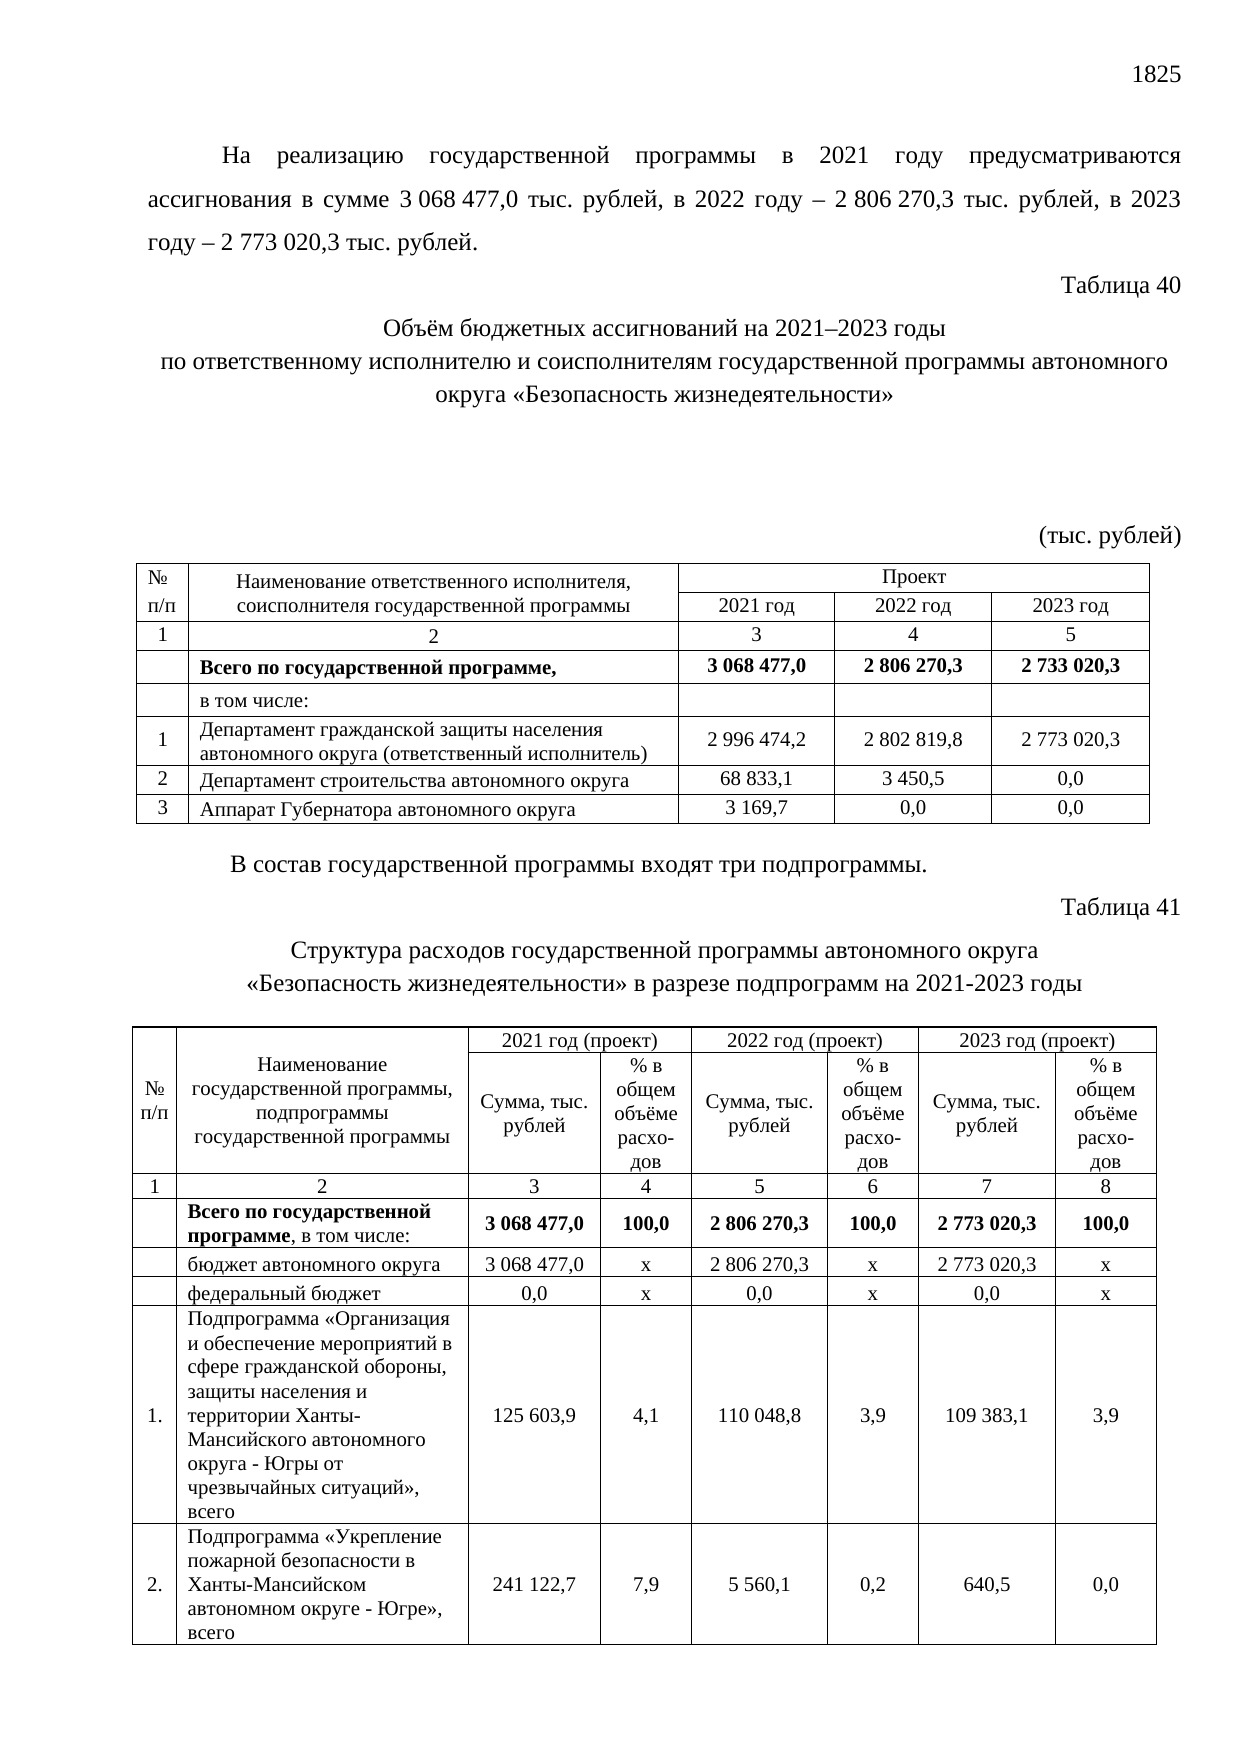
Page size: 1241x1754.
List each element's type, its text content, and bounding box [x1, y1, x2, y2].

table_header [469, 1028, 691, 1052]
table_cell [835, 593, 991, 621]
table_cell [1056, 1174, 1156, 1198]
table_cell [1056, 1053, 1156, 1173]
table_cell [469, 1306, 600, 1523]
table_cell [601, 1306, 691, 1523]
text «Безопасность жизнедеятельности» в разрезе подпрограмм на 2021-2023 годы [148, 968, 1181, 997]
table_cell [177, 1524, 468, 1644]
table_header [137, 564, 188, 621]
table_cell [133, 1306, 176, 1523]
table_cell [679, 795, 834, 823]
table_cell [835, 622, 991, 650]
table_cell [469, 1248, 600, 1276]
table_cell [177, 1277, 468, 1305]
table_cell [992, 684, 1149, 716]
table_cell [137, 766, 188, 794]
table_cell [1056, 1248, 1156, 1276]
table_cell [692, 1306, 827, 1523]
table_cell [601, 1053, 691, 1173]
text по ответственному исполнителю и соисполнителям государственной программы автономного округа «Безопасность жизнедеятельности» [148, 346, 1181, 408]
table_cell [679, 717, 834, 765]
text Таблица 40 [148, 270, 1181, 299]
text (тыс. рублей) [148, 520, 1181, 549]
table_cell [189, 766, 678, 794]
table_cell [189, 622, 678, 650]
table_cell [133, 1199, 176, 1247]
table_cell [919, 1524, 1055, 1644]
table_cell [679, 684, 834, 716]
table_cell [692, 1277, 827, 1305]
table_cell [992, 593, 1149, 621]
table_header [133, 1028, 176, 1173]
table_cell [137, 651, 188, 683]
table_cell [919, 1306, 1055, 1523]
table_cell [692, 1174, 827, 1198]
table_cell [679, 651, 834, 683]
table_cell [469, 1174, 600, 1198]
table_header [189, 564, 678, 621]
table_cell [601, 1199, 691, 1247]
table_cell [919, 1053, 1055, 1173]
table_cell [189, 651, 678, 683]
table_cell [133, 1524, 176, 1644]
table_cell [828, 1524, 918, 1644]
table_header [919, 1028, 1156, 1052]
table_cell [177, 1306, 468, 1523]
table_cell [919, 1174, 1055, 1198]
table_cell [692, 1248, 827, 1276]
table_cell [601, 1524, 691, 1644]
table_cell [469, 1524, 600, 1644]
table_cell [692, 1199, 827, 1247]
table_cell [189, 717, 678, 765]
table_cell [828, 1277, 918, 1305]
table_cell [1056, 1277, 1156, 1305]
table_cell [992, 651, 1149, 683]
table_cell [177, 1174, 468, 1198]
text Таблица 41 [148, 892, 1181, 921]
text В состав государственной программы входят три подпрограммы. [156, 849, 1162, 878]
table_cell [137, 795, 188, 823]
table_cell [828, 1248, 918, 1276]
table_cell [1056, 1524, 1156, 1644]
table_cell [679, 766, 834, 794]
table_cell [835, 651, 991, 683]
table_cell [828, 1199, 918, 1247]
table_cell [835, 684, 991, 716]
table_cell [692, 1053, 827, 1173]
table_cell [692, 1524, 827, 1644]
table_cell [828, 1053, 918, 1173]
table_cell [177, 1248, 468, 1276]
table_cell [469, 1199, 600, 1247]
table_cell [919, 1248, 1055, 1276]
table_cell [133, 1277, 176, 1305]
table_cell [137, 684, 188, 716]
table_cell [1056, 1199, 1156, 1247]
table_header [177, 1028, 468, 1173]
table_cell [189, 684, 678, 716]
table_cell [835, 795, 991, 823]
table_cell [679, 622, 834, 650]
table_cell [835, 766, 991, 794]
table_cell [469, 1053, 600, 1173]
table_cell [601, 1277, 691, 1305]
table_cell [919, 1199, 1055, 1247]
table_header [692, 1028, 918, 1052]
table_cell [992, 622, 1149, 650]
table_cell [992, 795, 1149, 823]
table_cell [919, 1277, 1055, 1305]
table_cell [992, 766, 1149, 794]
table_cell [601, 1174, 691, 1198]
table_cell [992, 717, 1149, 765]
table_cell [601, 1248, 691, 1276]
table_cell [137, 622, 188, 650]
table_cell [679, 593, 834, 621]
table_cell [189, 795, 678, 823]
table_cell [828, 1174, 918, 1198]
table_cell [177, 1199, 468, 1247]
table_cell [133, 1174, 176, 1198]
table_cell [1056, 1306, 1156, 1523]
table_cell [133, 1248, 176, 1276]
text Объём бюджетных ассигнований на 2021–2023 годы [148, 313, 1181, 342]
text На реализацию государственной программы в 2021 году предусматриваются ассигнования в сумме 3 068 477,0 тыс. рублей, в 2022 году – 2 806 270,3 тыс. рублей, в 2023 году – 2 773 020,3 тыс. рублей. [148, 141, 1181, 256]
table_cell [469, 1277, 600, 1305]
text Структура расходов государственной программы автономного округа [148, 935, 1181, 964]
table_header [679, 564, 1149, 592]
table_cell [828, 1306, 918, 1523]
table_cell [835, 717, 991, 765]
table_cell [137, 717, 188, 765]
